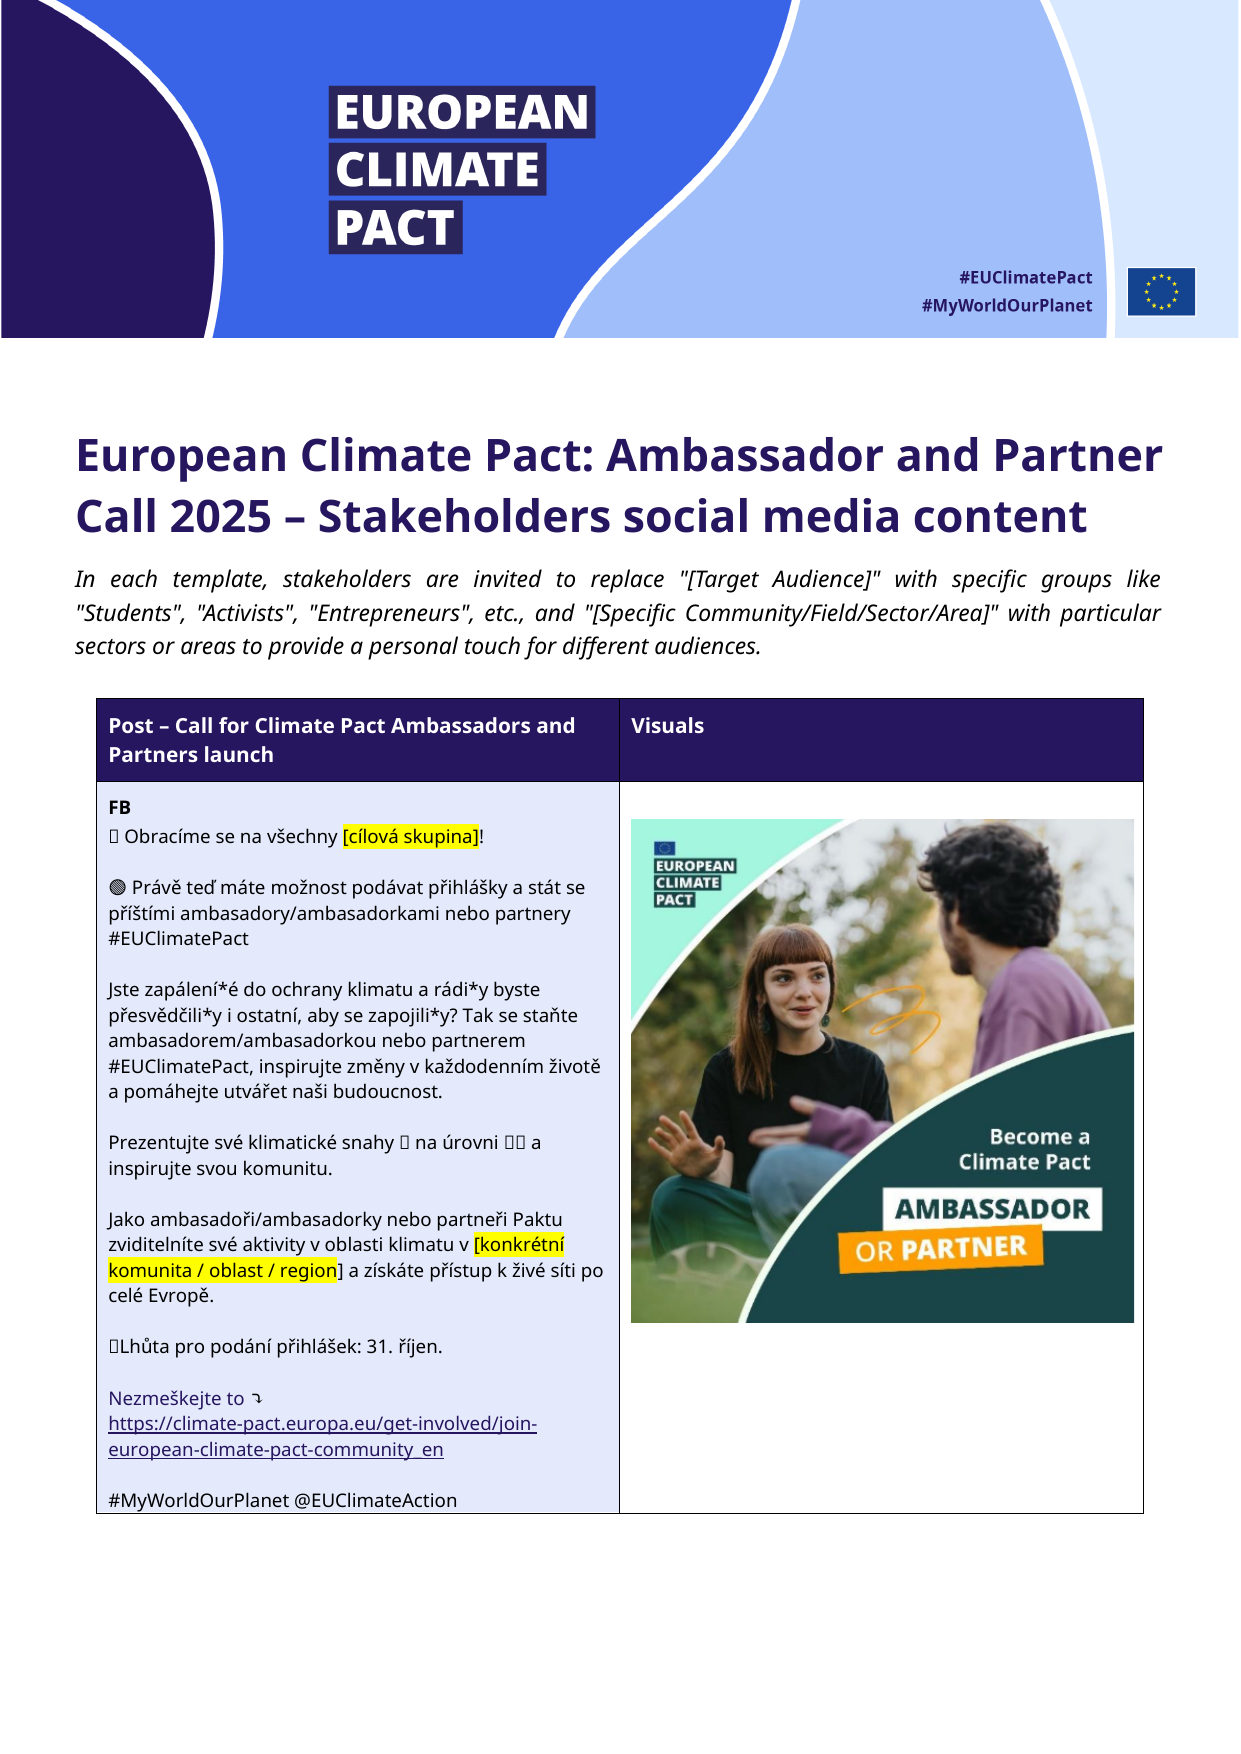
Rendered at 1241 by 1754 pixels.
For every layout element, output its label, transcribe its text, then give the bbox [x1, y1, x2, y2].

table_cell FB 🥁 Obracíme se na všechny [cílová skupina]! 🟢 Právě teď máte možnost podávat přihlášky a stát se příštími ambasadory/ambasadorkami nebo partnery #EUClimatePact Jste zapálení*é do ochrany klimatu a rádi*y byste přesvědčili*y i ostatní, aby se zapojili*y? Tak se staňte ambasadorem/ambasadorkou nebo partnerem #EUClimatePact, inspirujte změny v každodenním životě a pomáhejte utvářet naši budoucnost. Prezentujte své klimatické snahy 📰 na úrovni 🇪🇺 a inspirujte svou komunitu. Jako ambasadoři/ambasadorky nebo partneři Paktu zviditelníte své aktivity v oblasti klimatu v [konkrétní komunita / oblast / region] a získáte přístup k živé síti po celé Evropě. 📅Lhůta pro podání přihlášek: 31. říjen. Nezmeškejte to ⤵ https://climate-pact.europa.eu/get-involved/join-european-climate-pact-community_en #MyWorldOurPlanet @EUClimateAction [97, 782, 619, 1512]
picture [631, 819, 1135, 1323]
table_header Visuals [620, 699, 1143, 781]
text European Climate Pact: Ambassador and Partner Call 2025 – Stakeholders social media content [75, 338, 1165, 546]
text In each template, stakeholders are invited to replace "[Target Audience]" with specific groups like "Students", "Activists", "Entrepreneurs", etc., and "[Specific Community/Field/Sector/Area]" with particular sectors or areas to provide a personal touch for different audiences. [75, 563, 1165, 661]
table_cell [620, 782, 1143, 1512]
picture [0, 0, 1238, 338]
table_header Post – Call for Climate Pact Ambassadors and Partners launch [97, 699, 619, 781]
